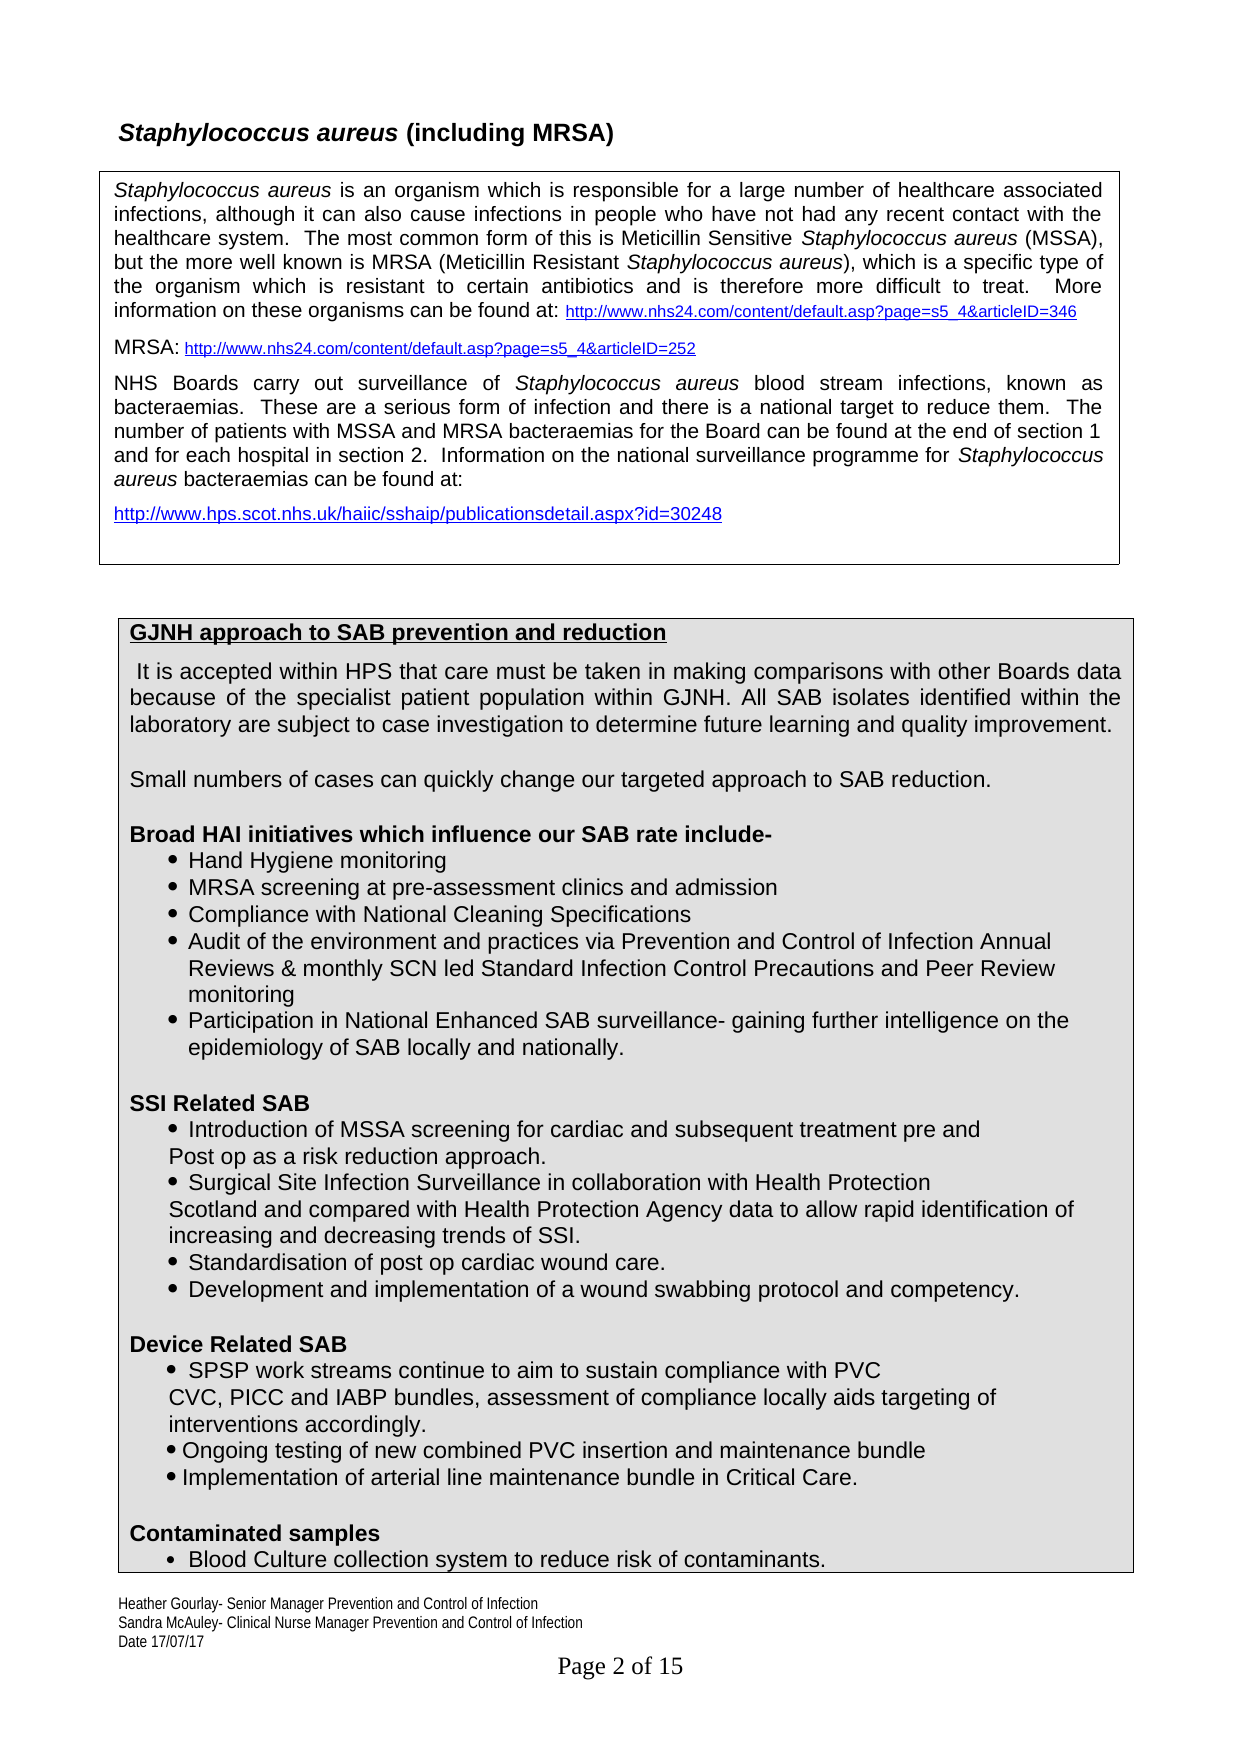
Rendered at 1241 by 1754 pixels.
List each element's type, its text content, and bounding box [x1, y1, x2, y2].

text Staphylococcus aureus (including MRSA) [118, 118, 1122, 147]
table_header GJNH approach to SAB prevention and reduction It is accepted within HPS that care must be taken in making comparisons with other Boards data because of the specialist patient population within GJNH. All SAB isolates identified within the laboratory are subject to case investigation to determine future learning and quality improvement. Small numbers of cases can quickly change our targeted approach to SAB reduction. Broad HAI initiatives which influence our SAB rate include- Hand Hygiene monitoring MRSA screening at pre-assessment clinics and admission Compliance with National Cleaning Specifications Audit of the environment and practices via Prevention and Control of Infection Annual Reviews & monthly SCN led Standard Infection Control Precautions and Peer Review monitoring Participation in National Enhanced SAB surveillance- gaining further intelligence on the epidemiology of SAB locally and nationally. SSI Related SAB Introduction of MSSA screening for cardiac and subsequent treatment pre and Post op as a risk reduction approach. Surgical Site Infection Surveillance in collaboration with Health Protection and compared with Health Protection Agency data to allow rapid identification of increasing and decreasing trends of SSI. Standardisation of post op cardiac wound care. Development and implementation of a wound swabbing protocol and competency. Device Related SAB SPSP work streams continue to aim to sustain compliance with PVC CVC, PICC and IABP bundles, assessment of compliance locally aids targeting of interventions accordingly. Ongoing testing of new combined PVC insertion and maintenance bundle Implementation of arterial line maintenance bundle in Critical Care. Contaminated samples Blood Culture collection system to reduce risk of contaminants. [119, 619, 1133, 1572]
